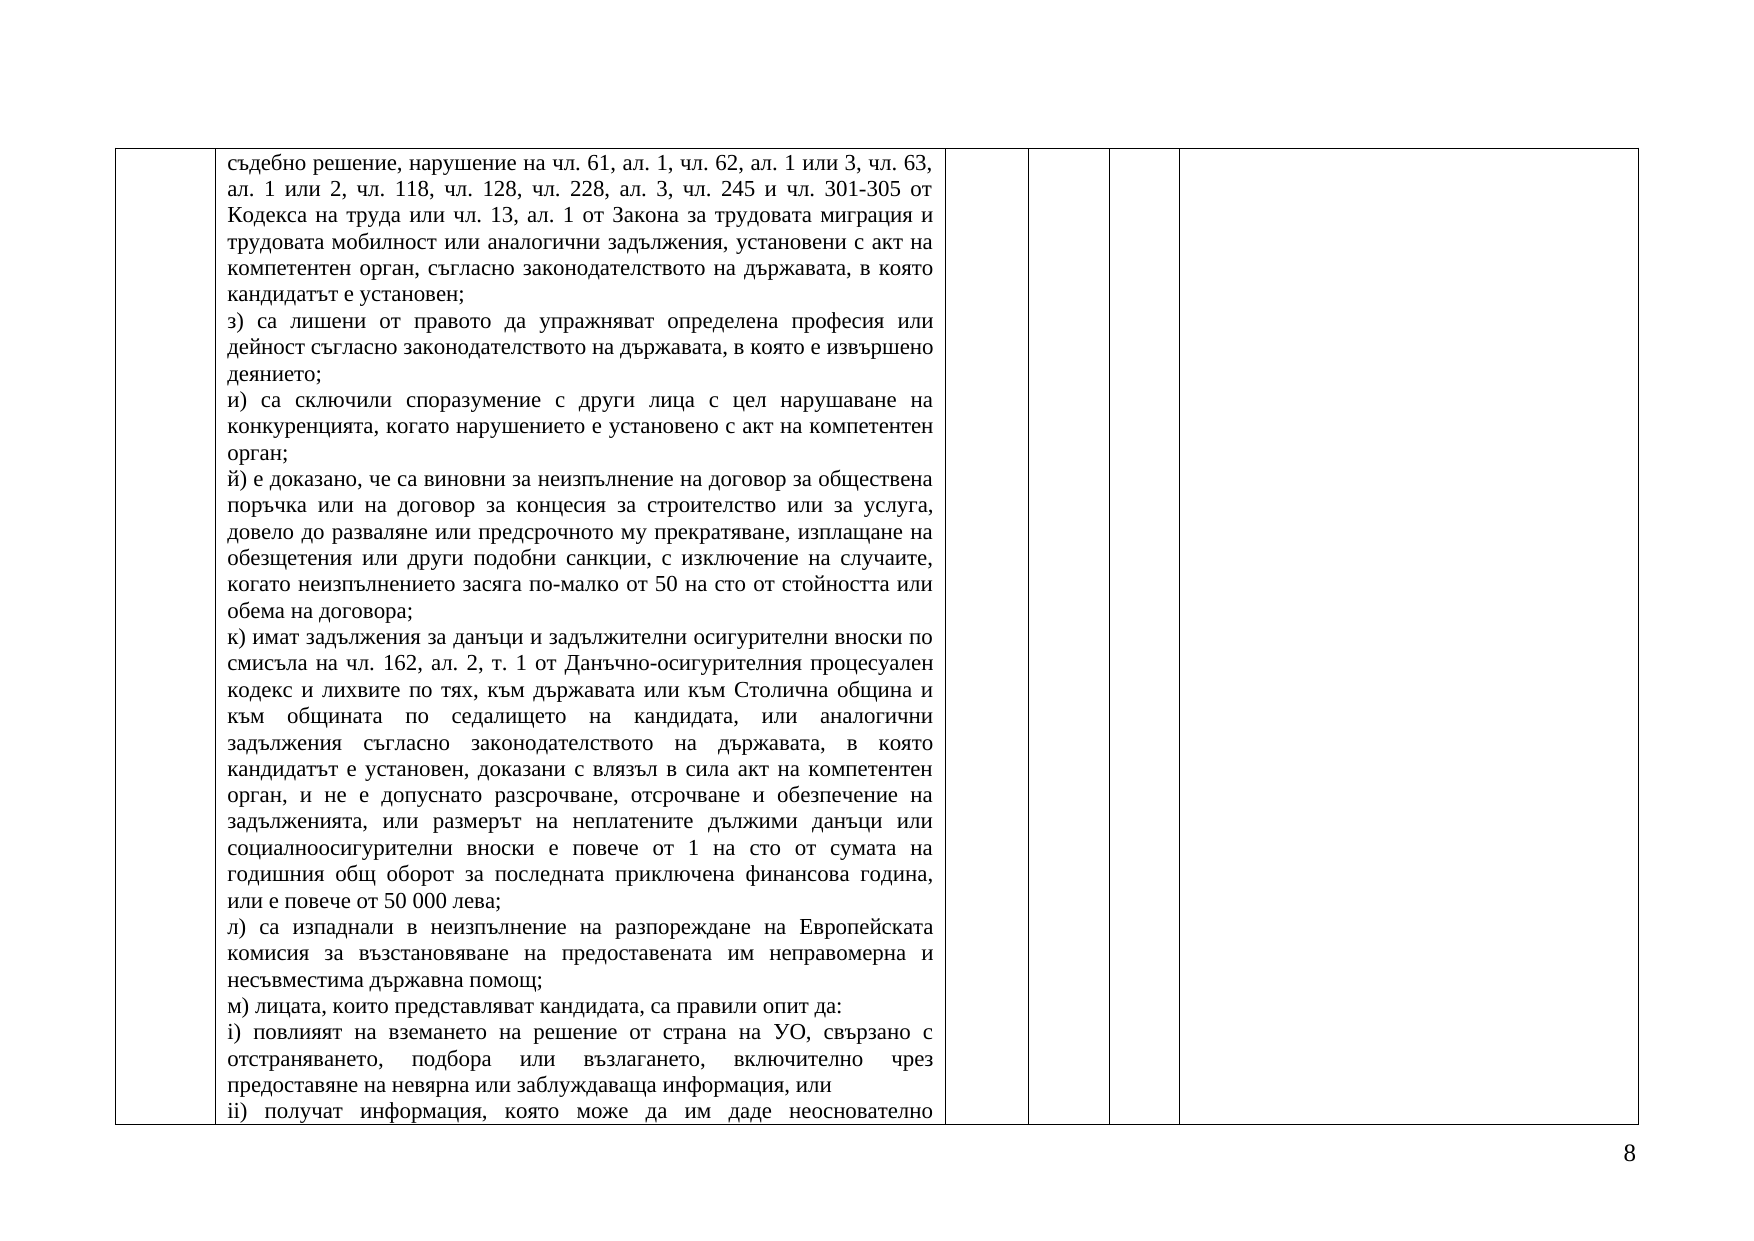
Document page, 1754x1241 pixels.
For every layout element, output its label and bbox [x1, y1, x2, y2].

table_cell [1110, 149, 1179, 1124]
table_cell [216, 149, 945, 1124]
table_cell [1180, 149, 1638, 1124]
table_cell [116, 149, 215, 1124]
table_cell [1029, 149, 1109, 1124]
table_cell [946, 149, 1028, 1124]
